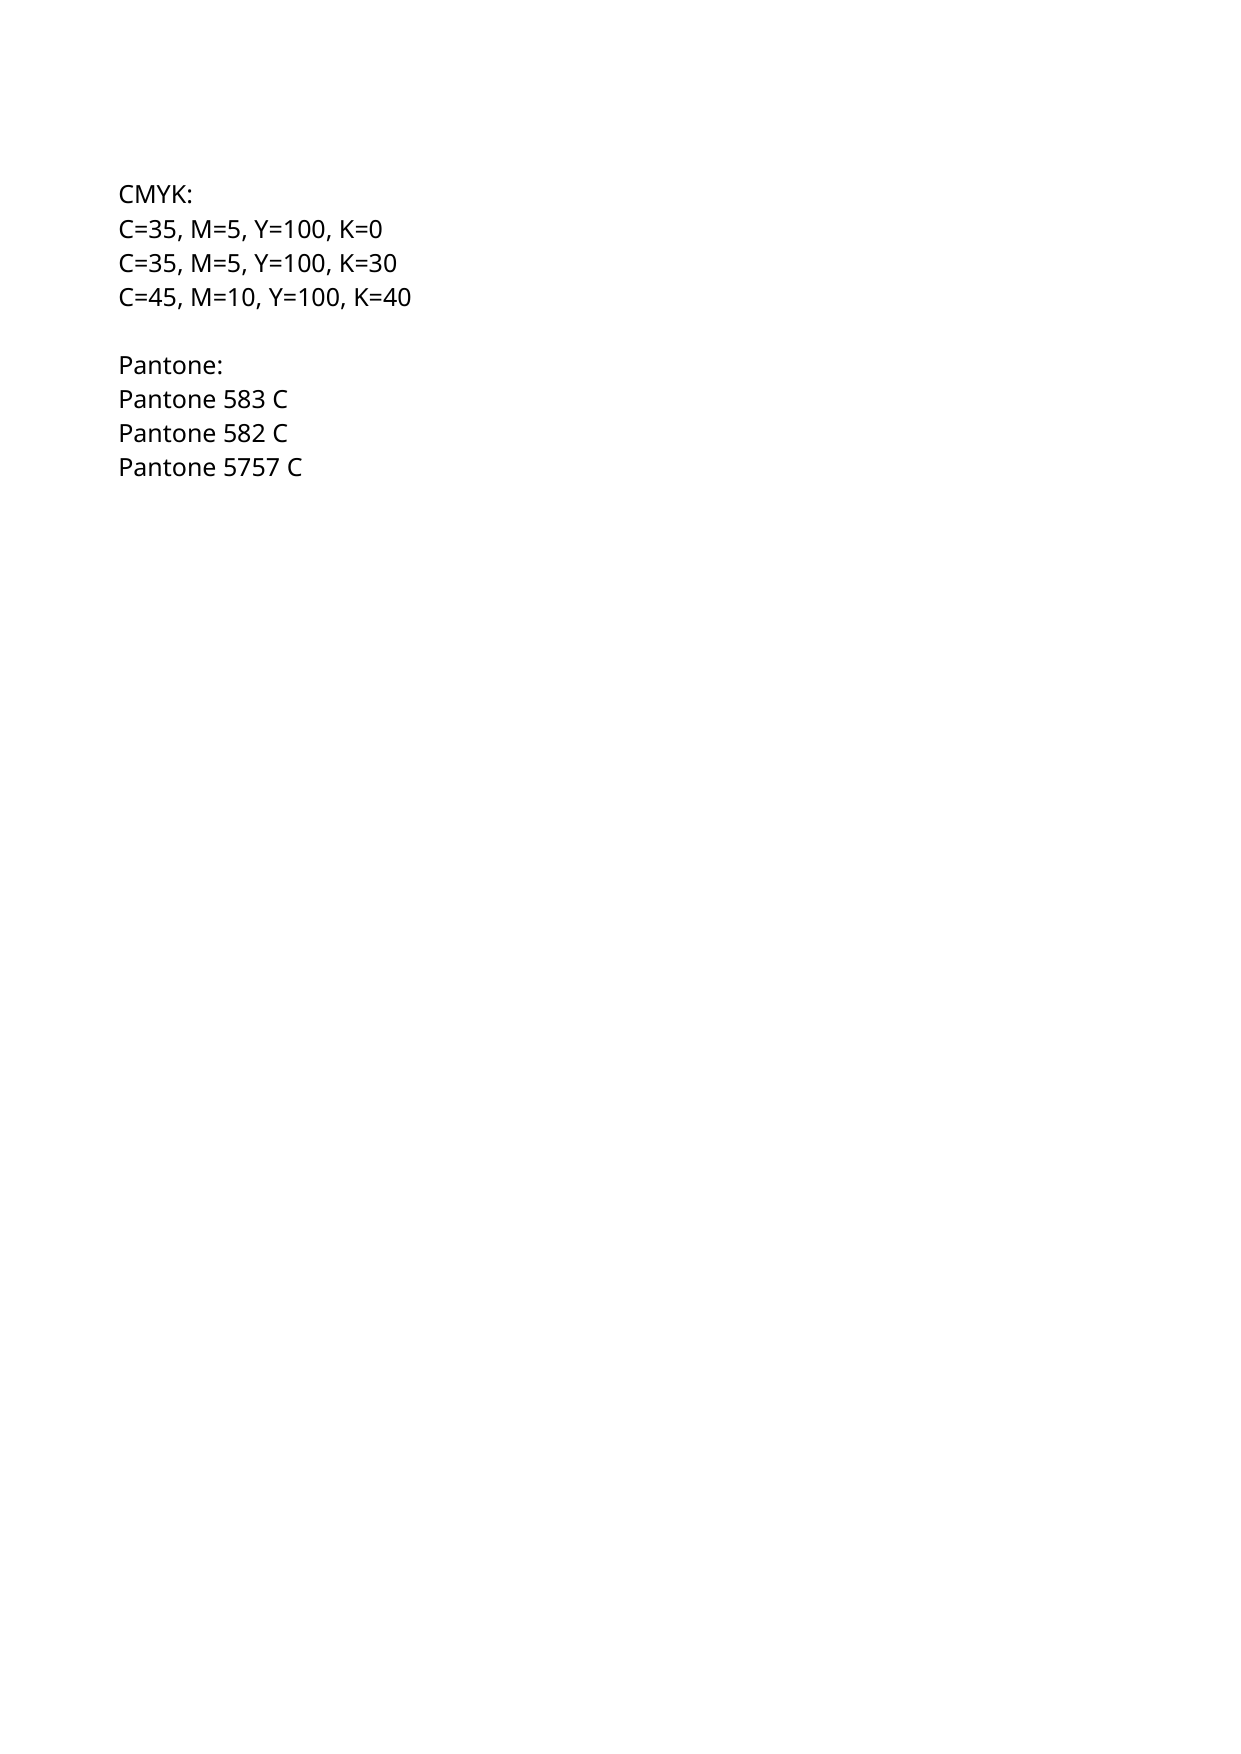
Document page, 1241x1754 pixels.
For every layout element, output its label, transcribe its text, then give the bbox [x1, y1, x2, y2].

text CMYK: [118, 177, 1122, 211]
text C=35, M=5, Y=100, K=0 [118, 211, 1122, 245]
text Pantone 583 C [118, 382, 1122, 416]
text Pantone: [118, 347, 1122, 382]
text C=45, M=10, Y=100, K=40 [118, 279, 1122, 313]
text Pantone 5757 C [118, 450, 1122, 484]
text Pantone 582 C [118, 416, 1122, 450]
text C=35, M=5, Y=100, K=30 [118, 245, 1122, 279]
